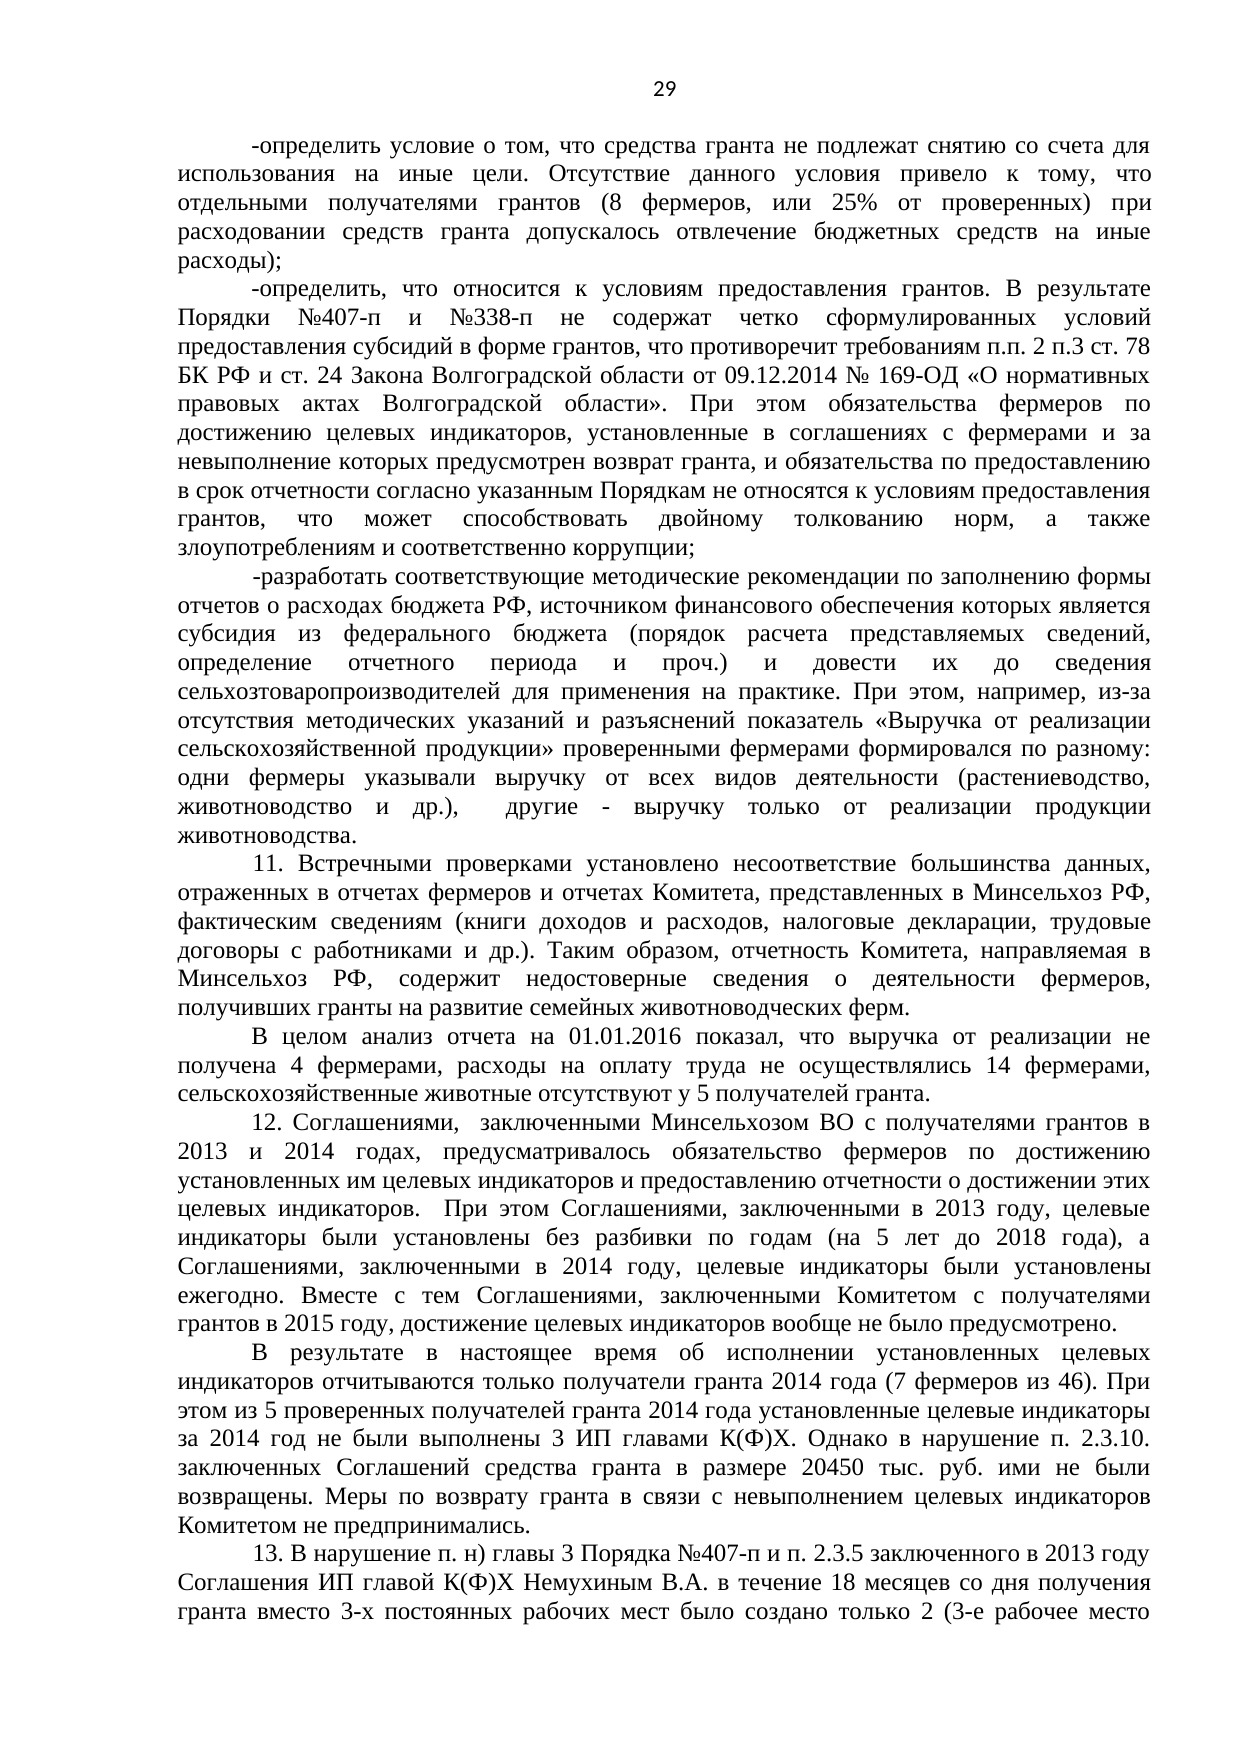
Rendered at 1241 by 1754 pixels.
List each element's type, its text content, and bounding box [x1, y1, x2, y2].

text -определить условие о том, что средства гранта не подлежат снятию со счета для использования на иные цели. Отсутствие данного условия привело к тому, что отдельными получателями грантов (8 фермеров, или 25% от проверенных) при расходовании средств гранта допускалось отвлечение бюджетных средств на иные расходы); [177, 130, 1152, 273]
text -определить, что относится к условиям предоставления грантов. В результате Порядки №407-п и №338-п не содержат четко сформулированных условий предоставления субсидий в форме грантов, что противоречит требованиям п.п. 2 п.3 ст. 78 БК РФ и ст. 24 Закона Волгоградской области от 09.12.2014 № 169-ОД «О нормативных правовых актах Волгоградской области». При этом обязательства фермеров по достижению целевых индикаторов, установленные в соглашениях с фермерами и за невыполнение которых предусмотрен возврат гранта, и обязательства по предоставлению в срок отчетности согласно указанным Порядкам не относятся к условиям предоставления грантов, что может способствовать двойному толкованию норм, а также злоупотреблениям и соответственно коррупции; [177, 273, 1152, 561]
text 12. Соглашениями, заключенными Минсельхозом ВО с получателями грантов в 2013 и 2014 годах, предусматривалось обязательство фермеров по достижению установленных им целевых индикаторов и предоставлению отчетности о достижении этих целевых индикаторов. При этом Соглашениями, заключенными в 2013 году, целевые индикаторы были установлены без разбивки по годам (на 5 лет до 2018 года), а Соглашениями, заключенными в 2014 году, целевые индикаторы были установлены ежегодно. Вместе с тем Соглашениями, заключенными Комитетом с получателями грантов в 2015 году, достижение целевых индикаторов вообще не было предусмотрено. [177, 1107, 1152, 1337]
list 11. Встречными проверками установлено несоответствие большинства данных, отраженных в отчетах фермеров и отчетах Комитета, представленных в Минсельхоз РФ, фактическим сведениям (книги доходов и расходов, налоговые декларации, трудовые договоры с работниками и др.). Таким образом, отчетность Комитета, направляемая в Минсельхоз РФ, содержит недостоверные сведения о деятельности фермеров, получивших гранты на развитие семейных животноводческих ферм. [177, 848, 1152, 1021]
text -разработать соответствующие методические рекомендации по заполнению формы отчетов о расходах бюджета РФ, источником финансового обеспечения которых является субсидия из федерального бюджета (порядок расчета представляемых сведений, определение отчетного периода и проч.) и довести их до сведения сельхозтоваропроизводителей для применения на практике. При этом, например, из-за отсутствия методических указаний и разъяснений показатель «Выручка от реализации сельскохозяйственной продукции» проверенными фермерами формировался по разному: одни фермеры указывали выручку от всех видов деятельности (растениеводство, животноводство и др.), другие - выручку только от реализации продукции животноводства. [177, 561, 1152, 848]
text В целом анализ отчета на 01.01.2016 показал, что выручка от реализации не получена 4 фермерами, расходы на оплату труда не осуществлялись 14 фермерами, сельскохозяйственные животные отсутствуют у 5 получателей гранта. [177, 1021, 1152, 1107]
text В результате в настоящее время об исполнении установленных целевых индикаторов отчитываются только получатели гранта 2014 года (7 фермеров из 46). При этом из 5 проверенных получателей гранта 2014 года установленные целевые индикаторы за 2014 год не были выполнены 3 ИП главами К(Ф)Х. Однако в нарушение п. 2.3.10. заключенных Соглашений средства гранта в размере 20450 тыс. руб. ими не были возвращены. Меры по возврату гранта в связи с невыполнением целевых индикаторов Комитетом не предпринимались. [177, 1337, 1152, 1538]
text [177, 1538, 1152, 1625]
